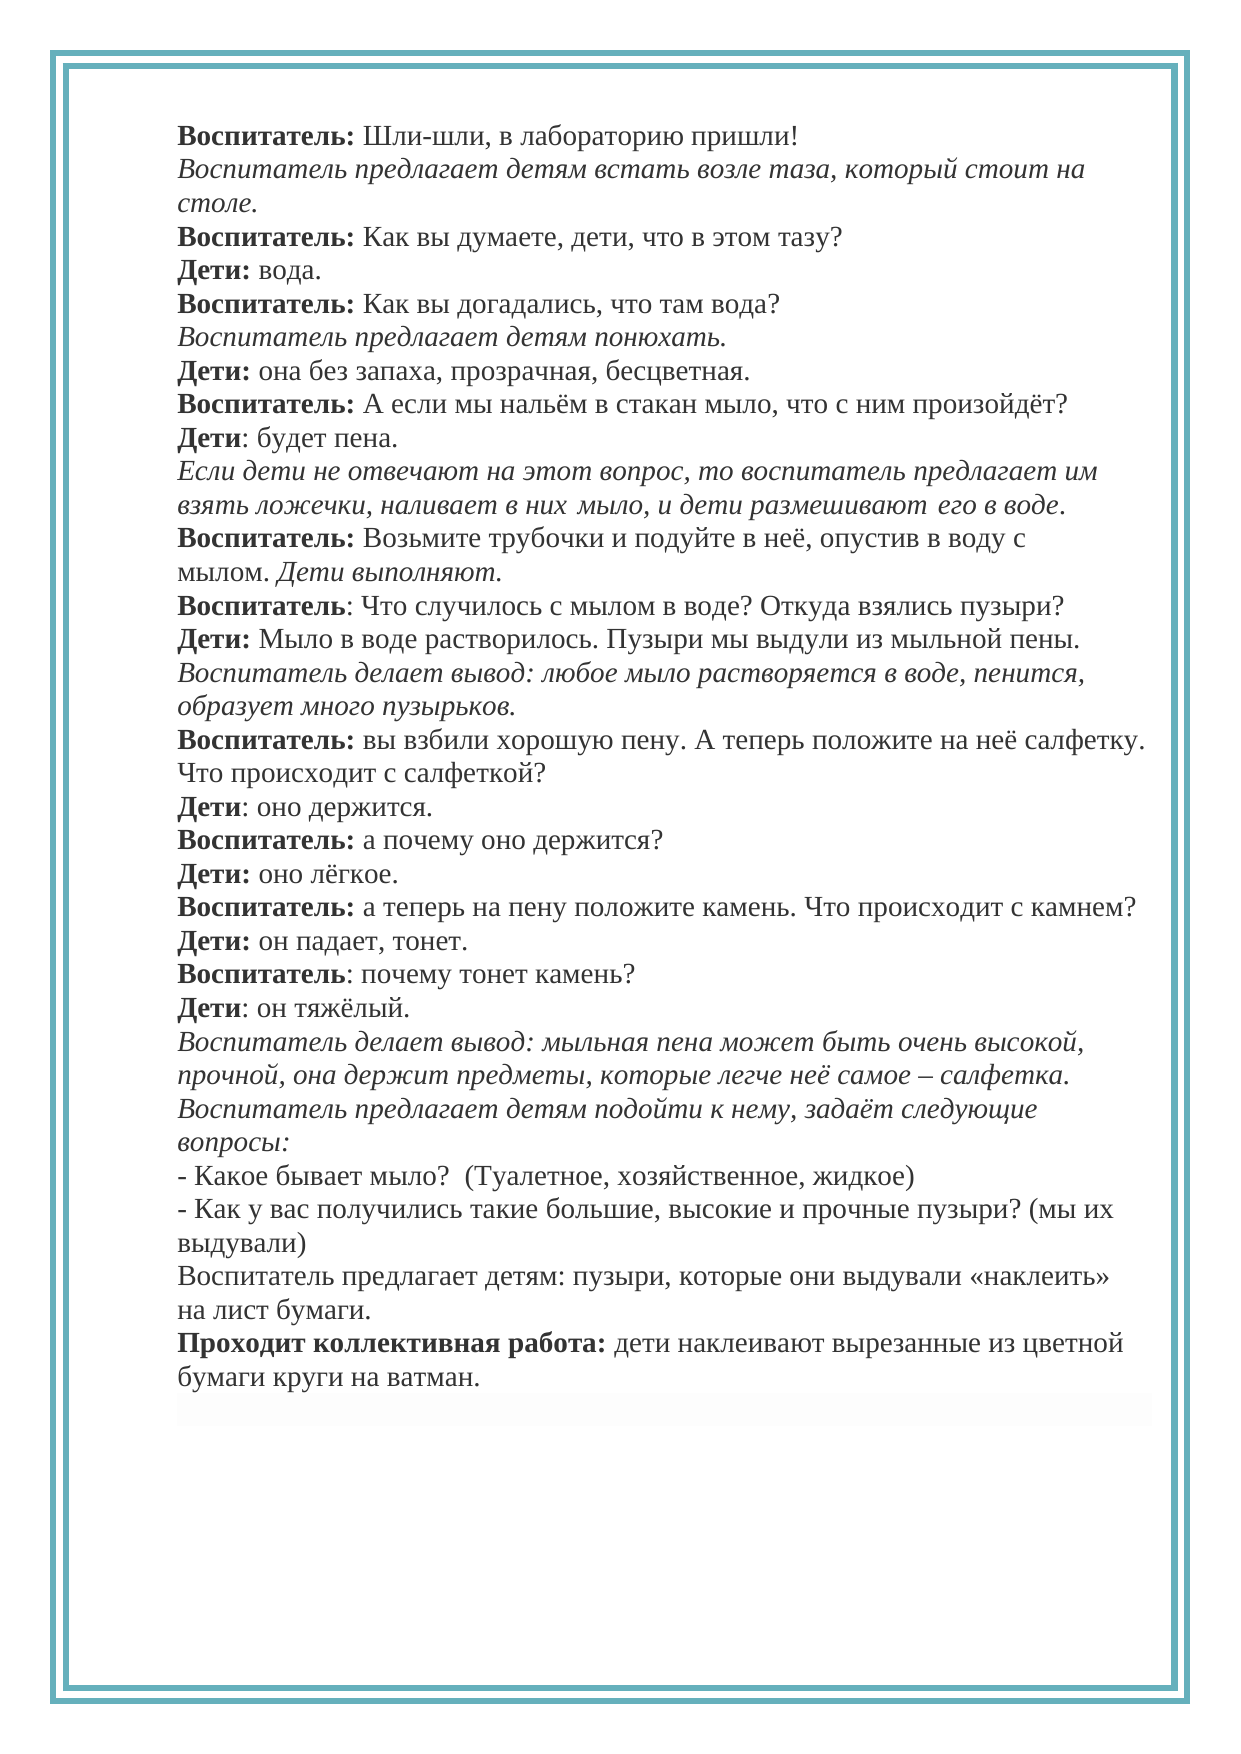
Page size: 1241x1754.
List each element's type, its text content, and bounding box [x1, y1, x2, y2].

text Воспитатель делает вывод: любое мыло растворяется в воде, пенится, образует много пузырьков. [177, 655, 1152, 722]
text Воспитатель: Возьмите трубочки и подуйте в неё, опустив в воду с мылом. Дети выполняют. [177, 521, 1152, 588]
text Воспитатель предлагает детям встать возле таза, который стоит на столе. [177, 152, 1152, 219]
text Воспитатель: вы взбили хорошую пену. А теперь положите на неё салфетку. Что происходит с салфеткой? [177, 722, 1152, 789]
text Воспитатель предлагает детям подойти к нему, задаёт следующие вопросы: [177, 1091, 1152, 1158]
text Воспитатель: Как вы думаете, дети, что в этом тазу? [177, 219, 1152, 252]
text Дети: вода. [177, 252, 1152, 286]
text Дети: он падает, тонет. [177, 923, 1152, 957]
text Дети: она без запаха, прозрачная, бесцветная. [177, 353, 1152, 386]
text Воспитатель предлагает детям понюхать. [177, 319, 1152, 353]
text Воспитатель предлагает детям: пузыри, которые они выдували «наклеить» [177, 1258, 1152, 1292]
text - Как у вас получились такие большие, высокие и прочные пузыри? (мы их выдували) [177, 1191, 1152, 1258]
text Дети: оно лёгкое. [177, 856, 1152, 889]
text на лист бумаги. [177, 1292, 1152, 1326]
text Воспитатель: а теперь на пену положите камень. Что происходит с камнем? [177, 889, 1152, 923]
text Воспитатель делает вывод: мыльная пена может быть очень высокой, прочной, она держит предметы, которые легче неё самое – салфетка. [177, 1024, 1152, 1091]
text Дети: будет пена. [177, 420, 1152, 453]
text Воспитатель: Как вы догадались, что там вода? [177, 286, 1152, 319]
text Воспитатель: Шли-шли, в лабораторию пришли! [177, 118, 1152, 152]
text Воспитатель: почему тонет камень? [177, 957, 1152, 990]
text Проходит коллективная работа: дети наклеивают вырезанные из цветной бумаги круги на ватман. [177, 1326, 1152, 1393]
text Если дети не отвечают на этот вопрос, то воспитатель предлагает им взять ложечки, наливает в них мыло, и дети размешивают его в воде. [177, 453, 1152, 521]
text Воспитатель: а почему оно держится? [177, 822, 1152, 856]
text - Какое бывает мыло? (Туалетное, хозяйственное, жидкое) [177, 1158, 1152, 1191]
text Дети: Мыло в воде растворилось. Пузыри мы выдули из мыльной пены. [177, 621, 1152, 655]
text Воспитатель: А если мы нальём в стакан мыло, что с ним произойдёт? [177, 386, 1152, 420]
text Воспитатель: Что случилось с мылом в воде? Откуда взялись пузыри? [177, 588, 1152, 621]
text Дети: он тяжёлый. [177, 990, 1152, 1024]
text Дети: оно держится. [177, 789, 1152, 822]
